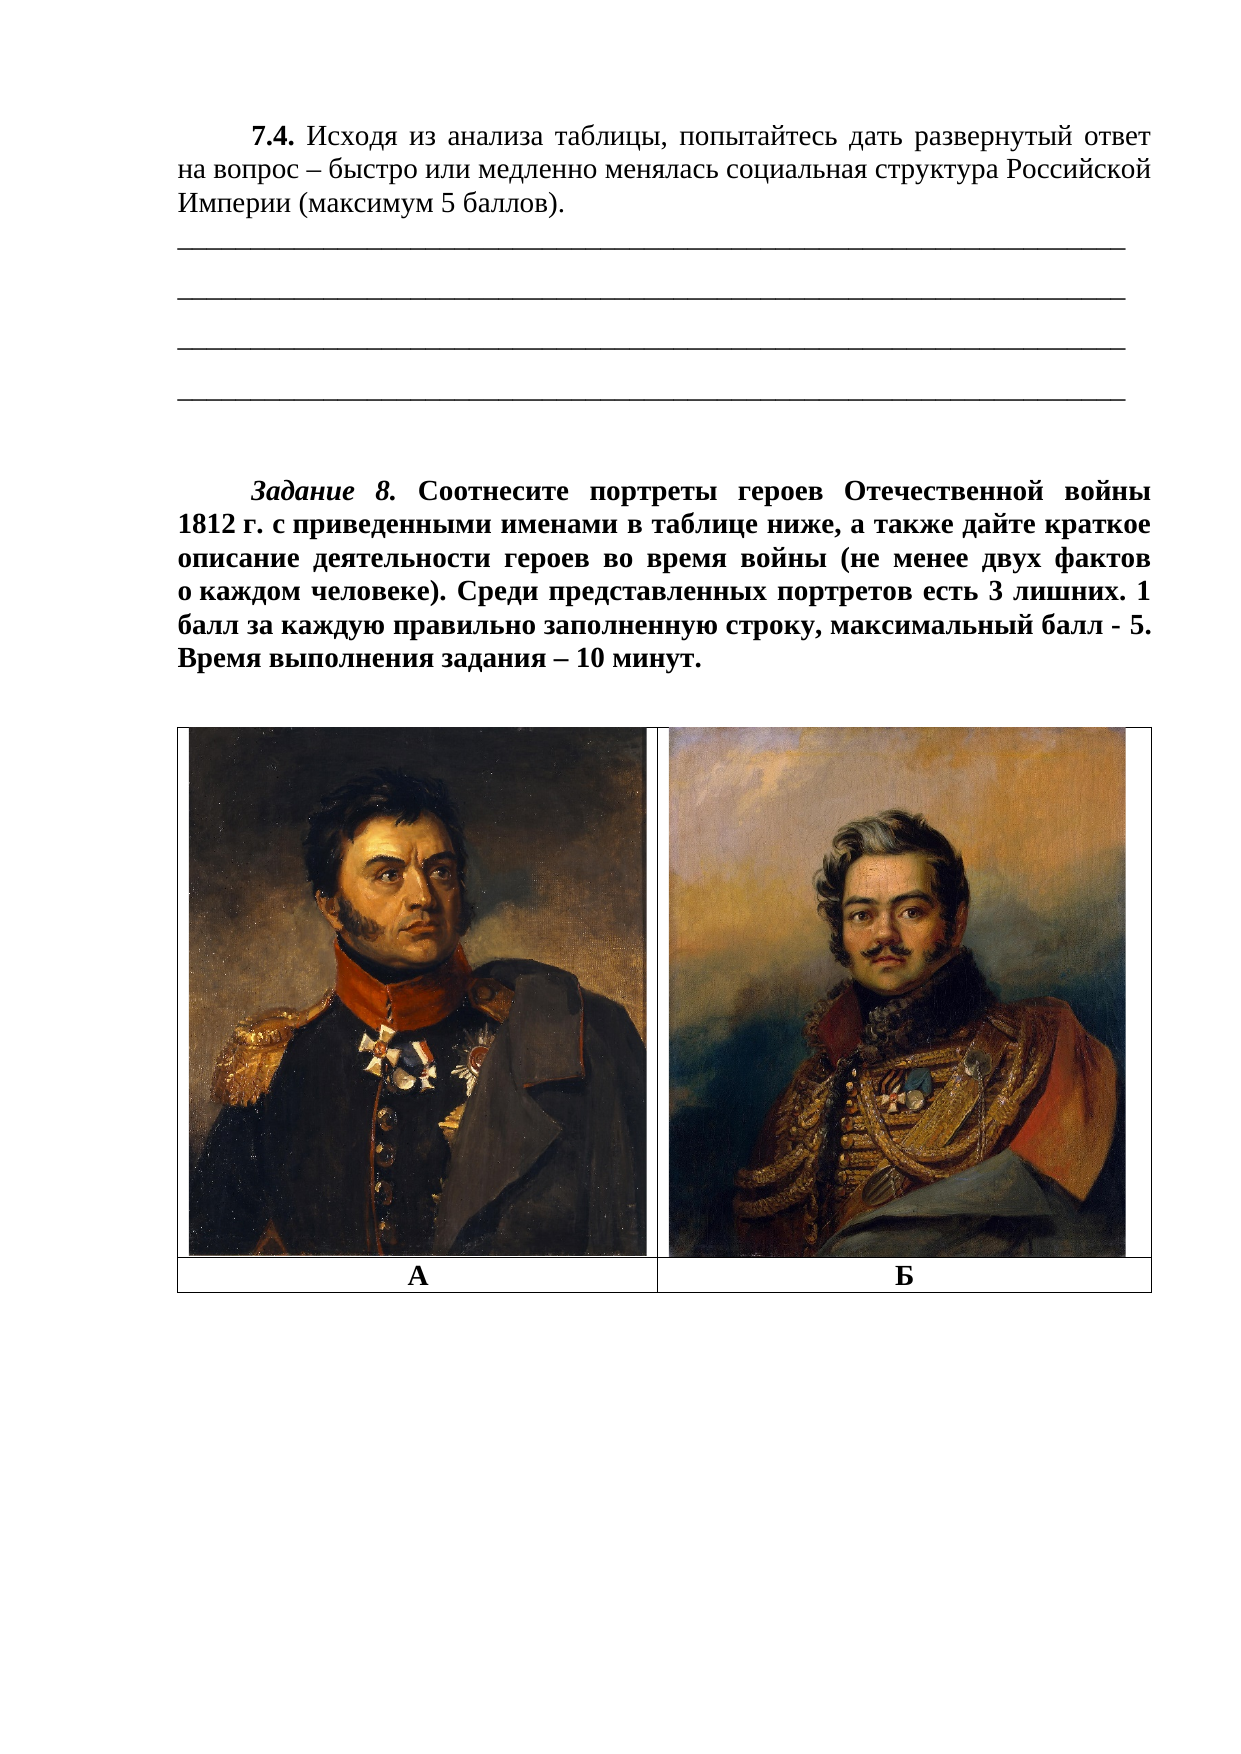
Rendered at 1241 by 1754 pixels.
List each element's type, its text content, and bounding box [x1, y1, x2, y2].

picture [188, 727, 647, 1256]
table_header [658, 728, 668, 1257]
text _________________________________________________________________ [177, 269, 1152, 303]
table_header [1126, 728, 1151, 1257]
table_cell Б [658, 1258, 1151, 1292]
text Задание 8. Соотнесите портреты героев Отечественной войны 1812 г. с приведенными именами в таблице ниже, а также дайте краткое описание деятельности героев во время войны (не менее двух фактов о каждом человеке). Среди представленных портретов есть 3 лишних. 1 балл за каждую правильно заполненную строку, максимальный балл - 5. Время выполнения задания – 10 минут. [177, 473, 1152, 674]
table_header [178, 728, 657, 1257]
table_cell А [178, 1258, 657, 1292]
text _________________________________________________________________ [177, 219, 1152, 252]
text _________________________________________________________________ [177, 370, 1152, 403]
text 7.4. Исходя из анализа таблицы, попытайтесь дать развернутый ответ на вопрос – быстро или медленно менялась социальная структура Российской Империи (максимум 5 баллов). [177, 118, 1152, 219]
picture [668, 727, 1126, 1257]
text _________________________________________________________________ [177, 319, 1152, 353]
